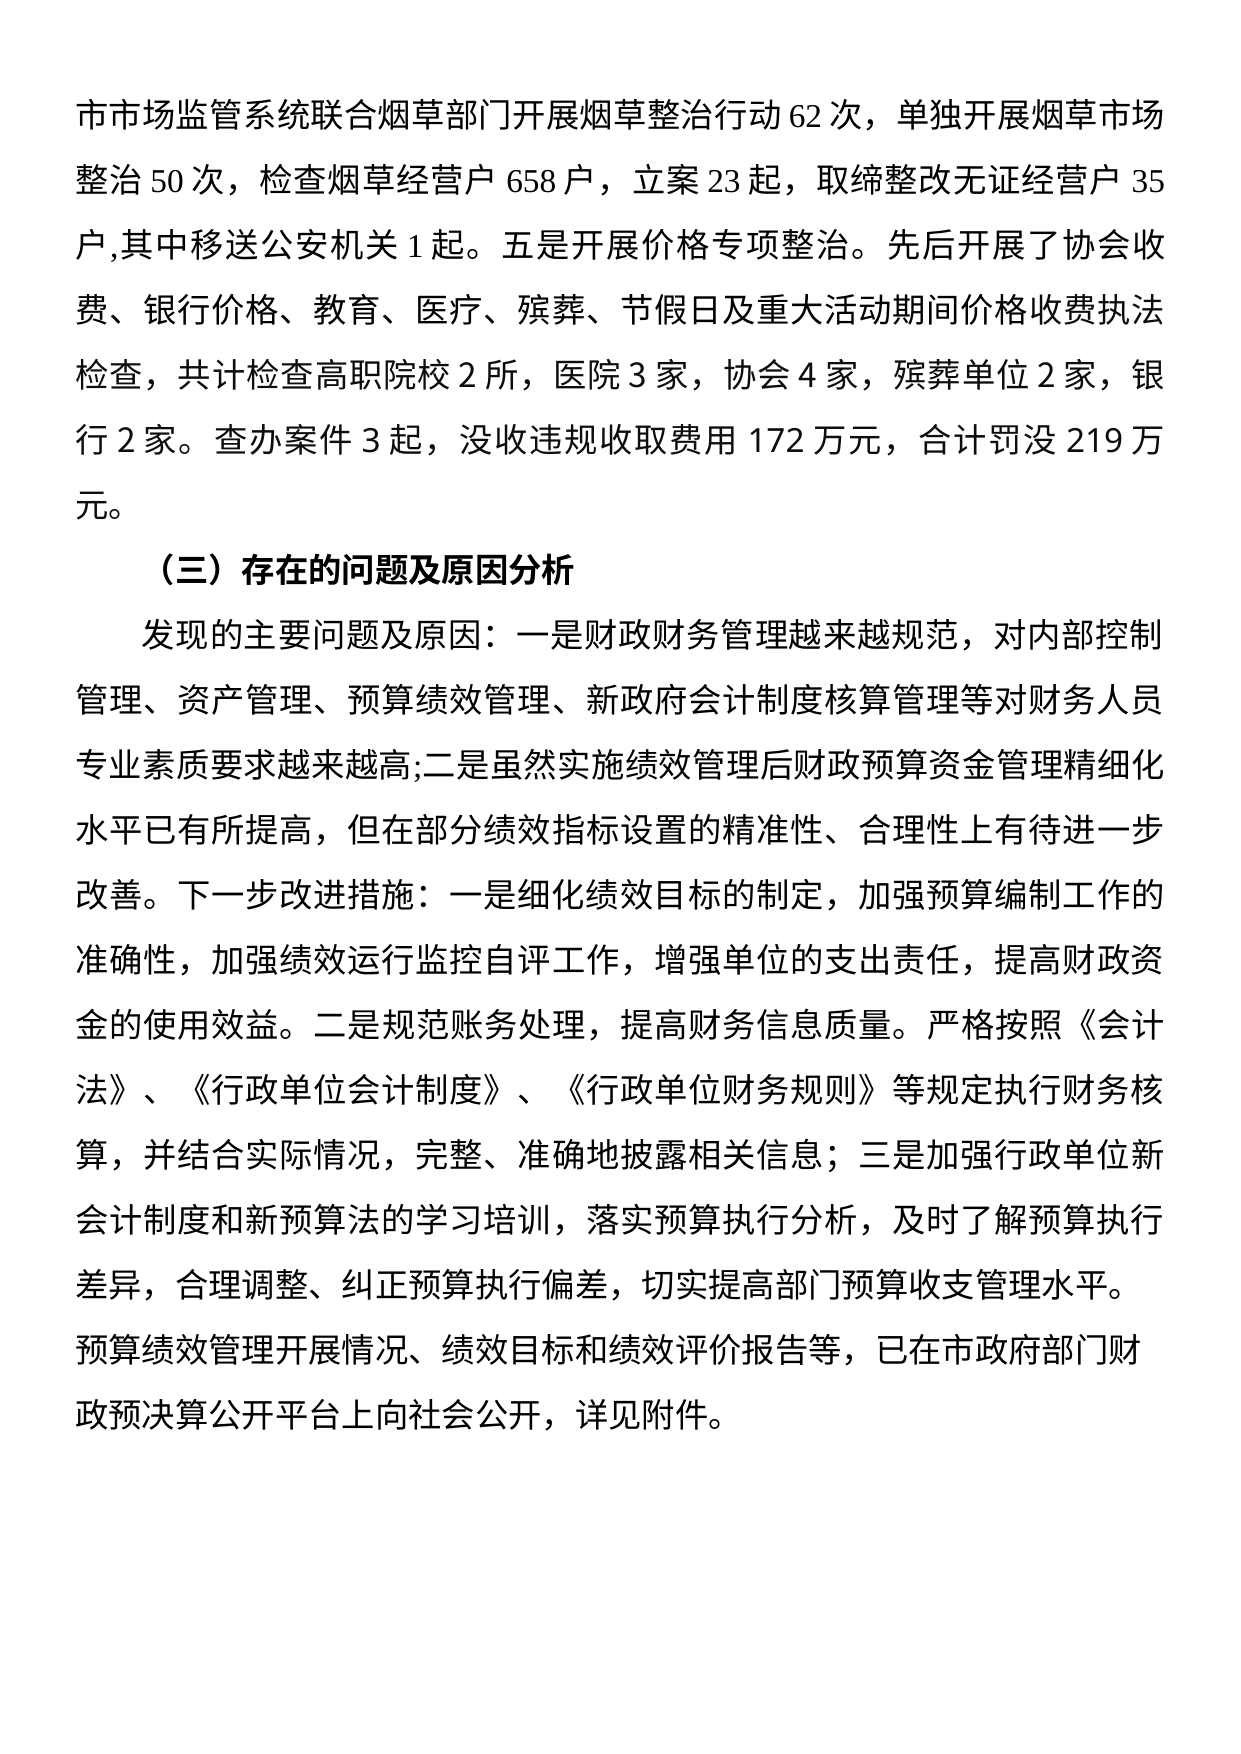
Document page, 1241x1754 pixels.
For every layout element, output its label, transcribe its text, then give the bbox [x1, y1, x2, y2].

text 发现的主要问题及原因：一是财政财务管理越来越规范，对内部控制管理、资产管理、预算绩效管理、新政府会计制度核算管理等对财务人员专业素质要求越来越高;二是虽然实施绩效管理后财政预算资金管理精细化水平已有所提高，但在部分绩效指标设置的精准性、合理性上有待进一步改善。下一步改进措施：一是细化绩效目标的制定，加强预算编制工作的准确性，加强绩效运行监控自评工作，增强单位的支出责任，提高财政资金的使用效益。二是规范账务处理，提高财务信息质量。严格按照《会计法》、《行政单位会计制度》、《行政单位财务规则》等规定执行财务核算，并结合实际情况，完整、准确地披露相关信息；三是加强行政单位新会计制度和新预算法的学习培训，落实预算执行分析，及时了解预算执行差异，合理调整、纠正预算执行偏差，切实提高部门预算收支管理水平。 [75, 601, 1165, 1316]
text 预算绩效管理开展情况、绩效目标和绩效评价报告等，已在市政府部门财政预决算公开平台上向社会公开，详见附件。 [75, 1316, 1165, 1446]
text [75, 81, 1165, 536]
text （三）存在的问题及原因分析 [75, 536, 1165, 601]
